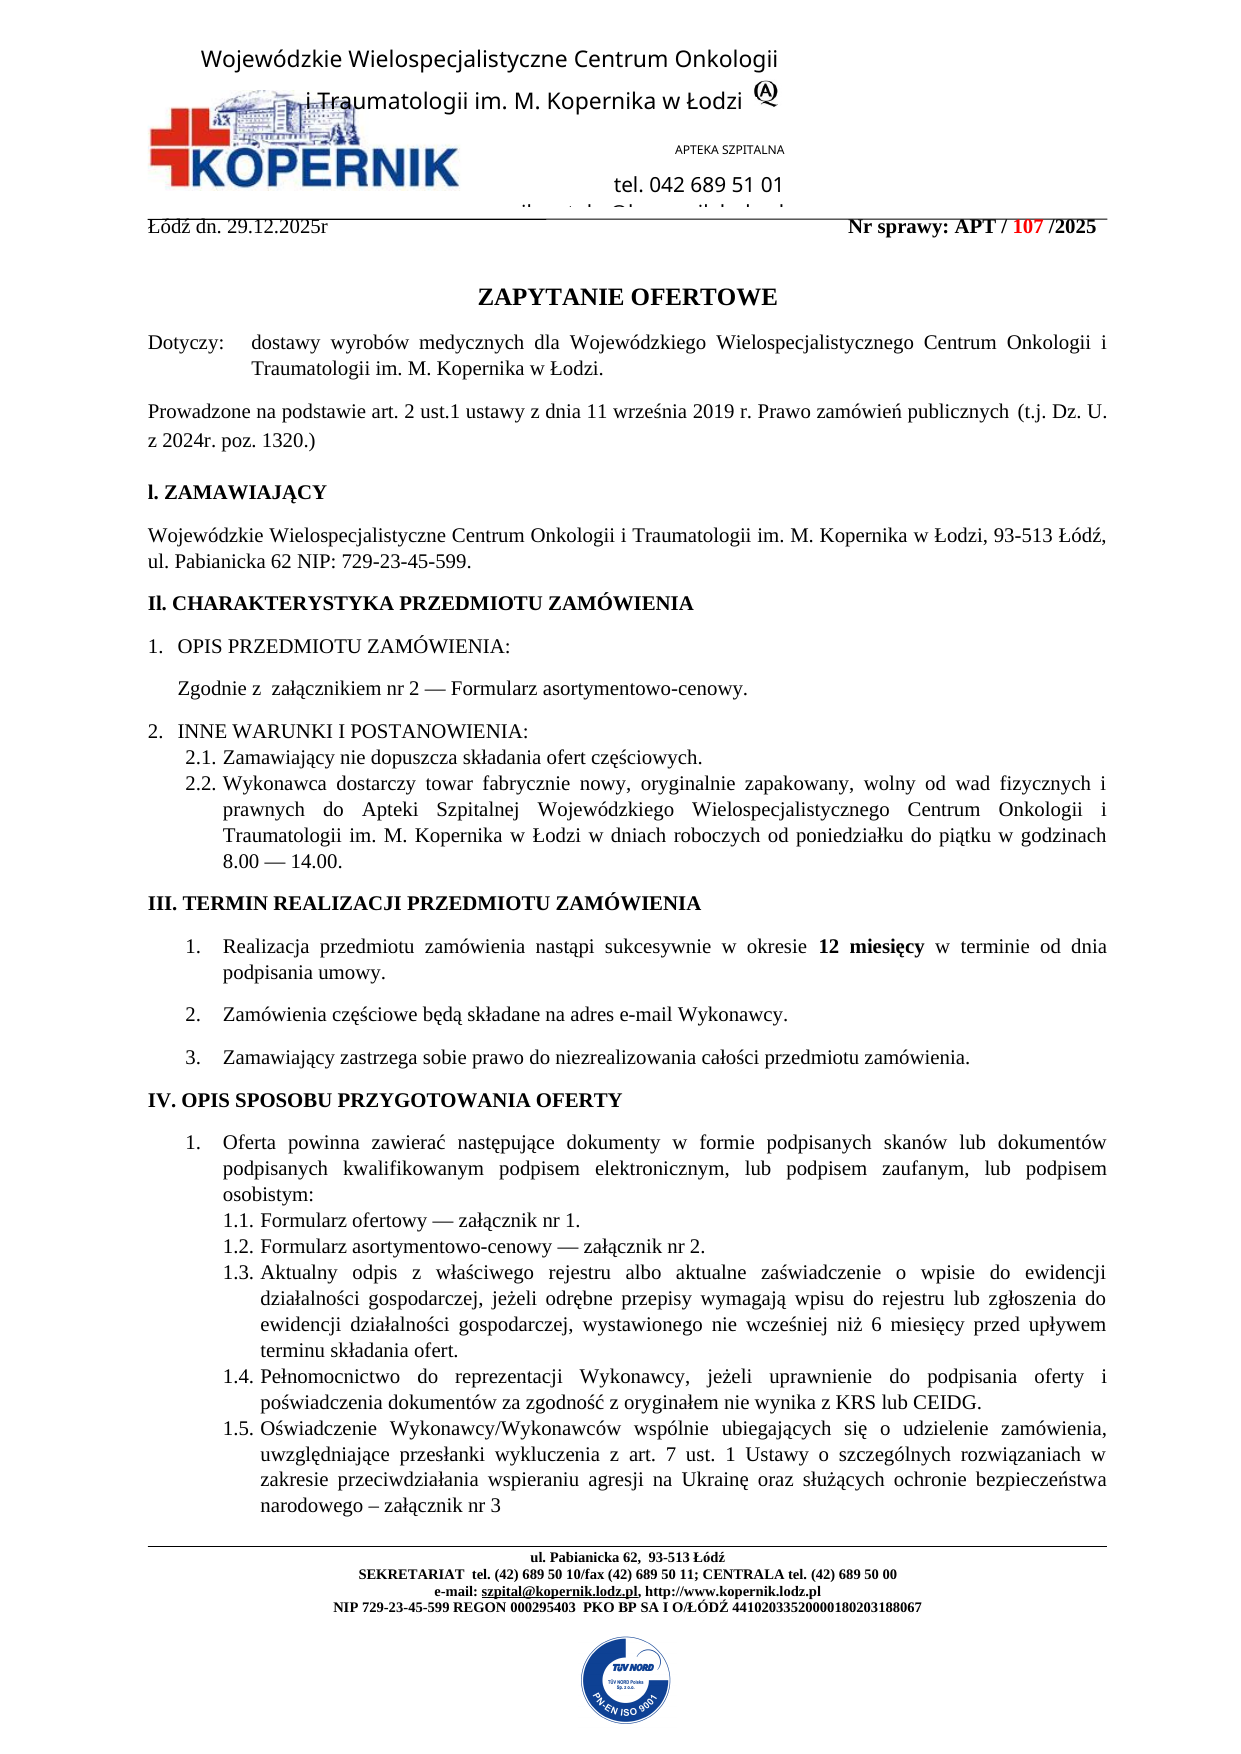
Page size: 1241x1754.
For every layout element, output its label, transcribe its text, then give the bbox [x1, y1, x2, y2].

list Realizacja przedmiotu zamówienia nastąpi sukcesywnie w okresie 12 miesięcy w terminie od dnia podpisania umowy. [185, 934, 1107, 984]
list Wykonawca dostarczy towar fabrycznie nowy, oryginalnie zapakowany, wolny od wad fizycznych i prawnych do Apteki Szpitalnej Wojewódzkiego Wielospecjalistycznego Centrum Onkologii i Traumatologii im. M. Kopernika w Łodzi w dniach roboczych od poniedziałku do piątku w godzinach 8.00 — 14.00. [185, 771, 1107, 873]
text Zgodnie z załącznikiem nr 2 — Formularz asortymentowo-cenowy. [148, 676, 1107, 700]
list Zamawiający zastrzega sobie prawo do niezrealizowania całości przedmiotu zamówienia. [185, 1045, 1107, 1069]
text Prowadzone na podstawie art. 2 ust.1 ustawy z dnia 11 września 2019 r. Prawo zamówień publicznych (t.j. Dz. U. z 2024r. poz. 1320.) [148, 398, 1107, 453]
list Aktualny odpis z właściwego rejestru albo aktualne zaświadczenie o wpisie do ewidencji działalności gospodarczej, jeżeli odrębne przepisy wymagają wpisu do rejestru lub zgłoszenia do ewidencji działalności gospodarczej, wystawionego nie wcześniej niż 6 miesięcy przed upływem terminu składania ofert. [223, 1260, 1107, 1362]
list Zamawiający nie dopuszcza składania ofert częściowych. [185, 745, 1107, 769]
text Dotyczy: dostawy wyrobów medycznych dla Wojewódzkiego Wielospecjalistycznego Centrum Onkologii i Traumatologii im. M. Kopernika w Łodzi. [148, 330, 1107, 380]
list INNE WARUNKI I POSTANOWIENIA: [148, 719, 1107, 743]
picture [749, 74, 785, 110]
list Oświadczenie Wykonawcy/Wykonawców wspólnie ubiegających się o udzielenie zamówienia, uwzględniające przesłanki wykluczenia z art. 7 ust. 1 Ustawy o szczególnych rozwiązaniach w zakresie przeciwdziałania wspieraniu agresji na Ukrainę oraz służących ochronie bezpieczeństwa narodowego – załącznik nr 3 [223, 1416, 1107, 1517]
text l. ZAMAWIAJĄCY [148, 480, 1107, 504]
text Wojewódzkie Wielospecjalistyczne Centrum Onkologii i Traumatologii im. M. Kopernika w Łodzi, 93-513 Łódź, ul. Pabianicka 62 NIP: 729-23-45-599. [148, 523, 1107, 573]
text Łódź dn. 29.12.2025r Nr sprawy: APT / 107 /2025 [148, 63, 1137, 238]
list Formularz asortymentowo-cenowy — załącznik nr 2. [223, 1234, 1107, 1258]
picture [578, 1632, 678, 1728]
text III. TERMIN REALIZACJI PRZEDMIOTU ZAMÓWIENIA [148, 891, 1107, 915]
text IV. OPIS SPOSOBU PRZYGOTOWANIA OFERTY [148, 1088, 1107, 1112]
list Formularz ofertowy — załącznik nr 1. [223, 1208, 1107, 1232]
list Pełnomocnictwo do reprezentacji Wykonawcy, jeżeli uprawnienie do podpisania oferty i poświadczenia dokumentów za zgodność z oryginałem nie wynika z KRS lub CEIDG. [223, 1364, 1107, 1414]
text Il. CHARAKTERYSTYKA PRZEDMIOTU ZAMÓWIENIA [148, 591, 1107, 615]
text ZAPYTANIE OFERTOWE [148, 282, 1107, 311]
list OPIS PRZEDMIOTU ZAMÓWIENIA: [148, 634, 1107, 658]
list Zamówienia częściowe będą składane na adres e-mail Wykonawcy. [185, 1002, 1107, 1026]
list Oferta powinna zawierać następujące dokumenty w formie podpisanych skanów lub dokumentów podpisanych kwalifikowanym podpisem elektronicznym, lub podpisem zaufanym, lub podpisem osobistym: [185, 1130, 1107, 1206]
